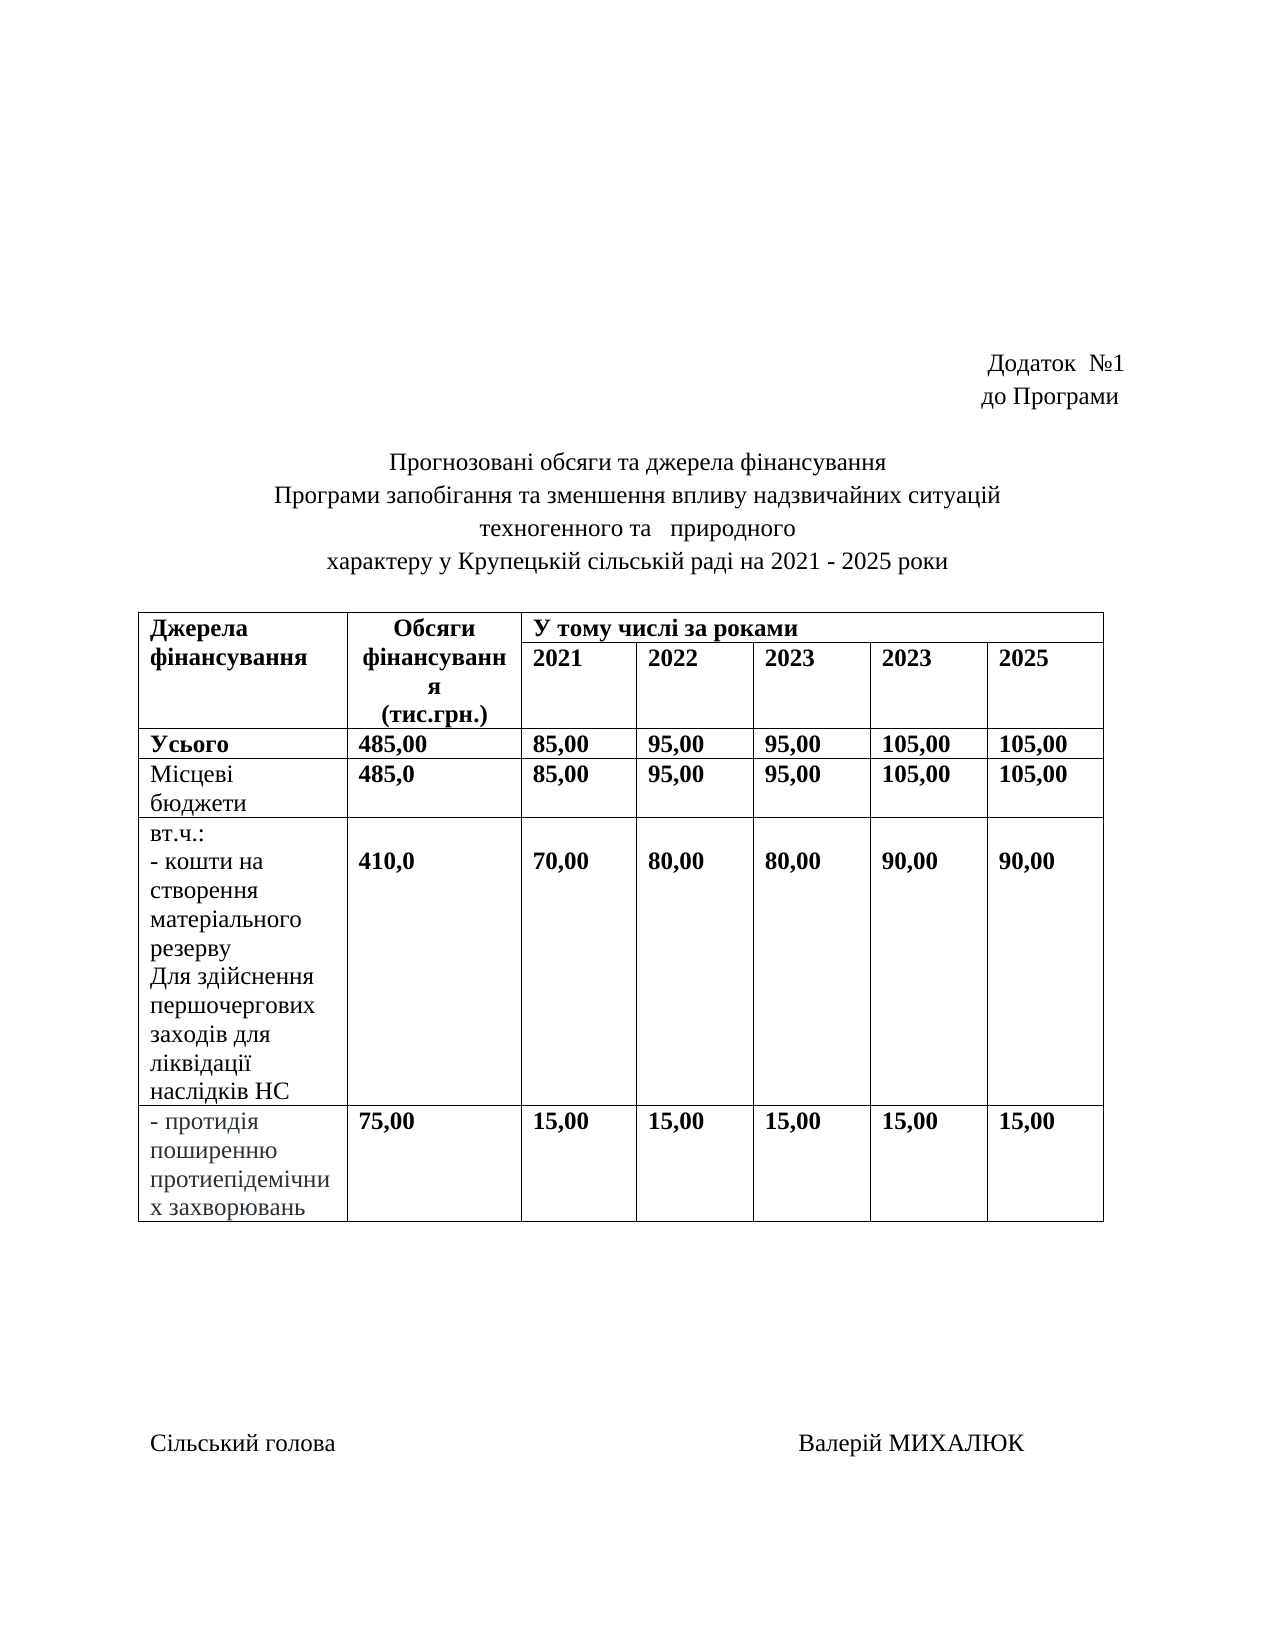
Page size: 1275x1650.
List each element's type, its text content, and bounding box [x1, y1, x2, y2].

table_cell 80,00 [637, 818, 753, 1105]
table_cell 410,0 [348, 818, 521, 1105]
table_cell 2023 [754, 643, 870, 728]
table_cell 105,00 [871, 729, 987, 758]
table_cell протидія поширенню протиепідемічних захворювань [139, 1106, 347, 1221]
table_cell 15,00 [522, 1106, 636, 1221]
table_cell 75,00 [348, 1106, 521, 1221]
table_cell 95,00 [754, 759, 870, 817]
table_cell 15,00 [871, 1106, 987, 1221]
table_cell 80,00 [754, 818, 870, 1105]
table_cell 15,00 [988, 1106, 1103, 1221]
text техногенного та природного [150, 513, 1125, 542]
table_cell Місцеві бюджети [139, 759, 347, 817]
table_cell 90,00 [988, 818, 1103, 1105]
table_cell 95,00 [637, 759, 753, 817]
table_cell вт.ч.: - кошти на створення матеріального резерву Для здійснення першочергових заходів для ліквідації наслідків НС [139, 818, 347, 1105]
table_cell 2021 [522, 643, 636, 728]
table_cell 90,00 [871, 818, 987, 1105]
table_header Джерела фінансування [139, 613, 347, 728]
table_header Обсяги фінансування (тис.грн.) [348, 613, 521, 728]
table_cell 105,00 [871, 759, 987, 817]
table_cell 2025 [988, 643, 1103, 728]
table_cell 2023 [871, 643, 987, 728]
table_cell 95,00 [754, 729, 870, 758]
table_cell 15,00 [637, 1106, 753, 1221]
text Додаток №1 [150, 348, 1125, 377]
table_cell 85,00 [522, 729, 636, 758]
table_cell 85,00 [522, 759, 636, 817]
text до Програми [150, 381, 1125, 410]
table_cell 485,00 [348, 729, 521, 758]
table_cell Усього [139, 729, 347, 758]
text Прогнозовані обсяги та джерела фінансування [150, 447, 1125, 476]
text Сільський голова Валерій МИХАЛЮК [150, 1428, 1125, 1457]
table_cell 15,00 [754, 1106, 870, 1221]
text характеру у Крупецькій сільській раді на 2021 - 2025 роки [150, 546, 1125, 575]
table_cell 2022 [637, 643, 753, 728]
text Програми запобігання та зменшення впливу надзвичайних ситуацій [150, 480, 1125, 509]
table_cell 105,00 [988, 759, 1103, 817]
table_cell 70,00 [522, 818, 636, 1105]
table_cell 485,0 [348, 759, 521, 817]
table_cell 95,00 [637, 729, 753, 758]
table_cell 105,00 [988, 729, 1103, 758]
table_header У тому числі за роками [522, 613, 1103, 642]
